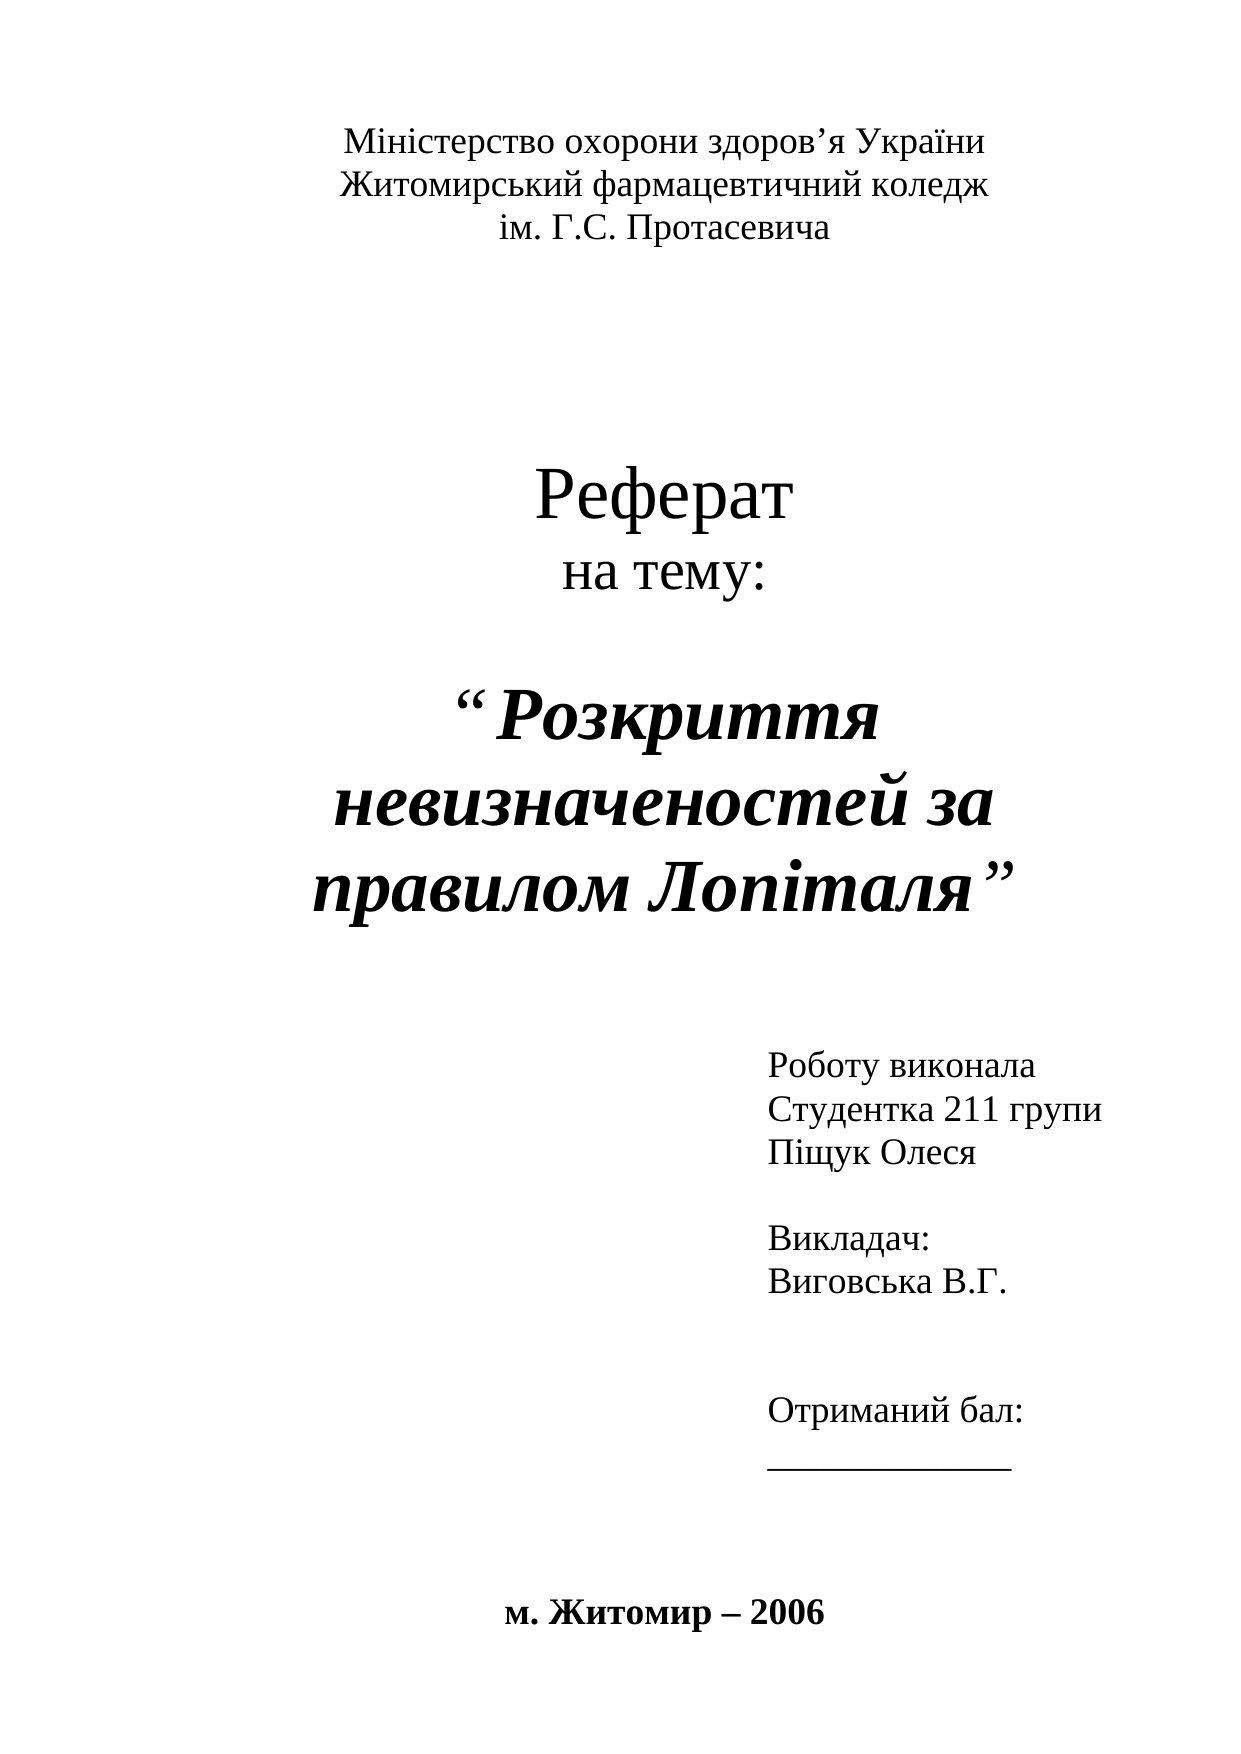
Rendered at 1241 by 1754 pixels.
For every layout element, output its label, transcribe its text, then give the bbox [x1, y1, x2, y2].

text ім. Г.С. Протасевича [177, 204, 1152, 247]
text Роботу виконала [177, 1043, 1152, 1086]
text Отриманий бал: [177, 1388, 1152, 1431]
text “ Розкриття невизначеностей за правилом Лопіталя” [177, 669, 1152, 928]
text Реферат [177, 449, 1152, 535]
text _____________ [177, 1431, 1152, 1474]
text Виговська В.Г. [177, 1258, 1152, 1302]
text м. Житомир – 2006 [177, 1589, 1152, 1632]
text на тему: [177, 535, 1152, 602]
text Житомирський фармацевтичний коледж [177, 161, 1152, 204]
text Міністерство охорони здоров’я України [177, 118, 1152, 161]
text Викладач: [177, 1215, 1152, 1258]
text Піщук Олеся [177, 1129, 1152, 1172]
text Студентка 211 групи [177, 1086, 1152, 1129]
